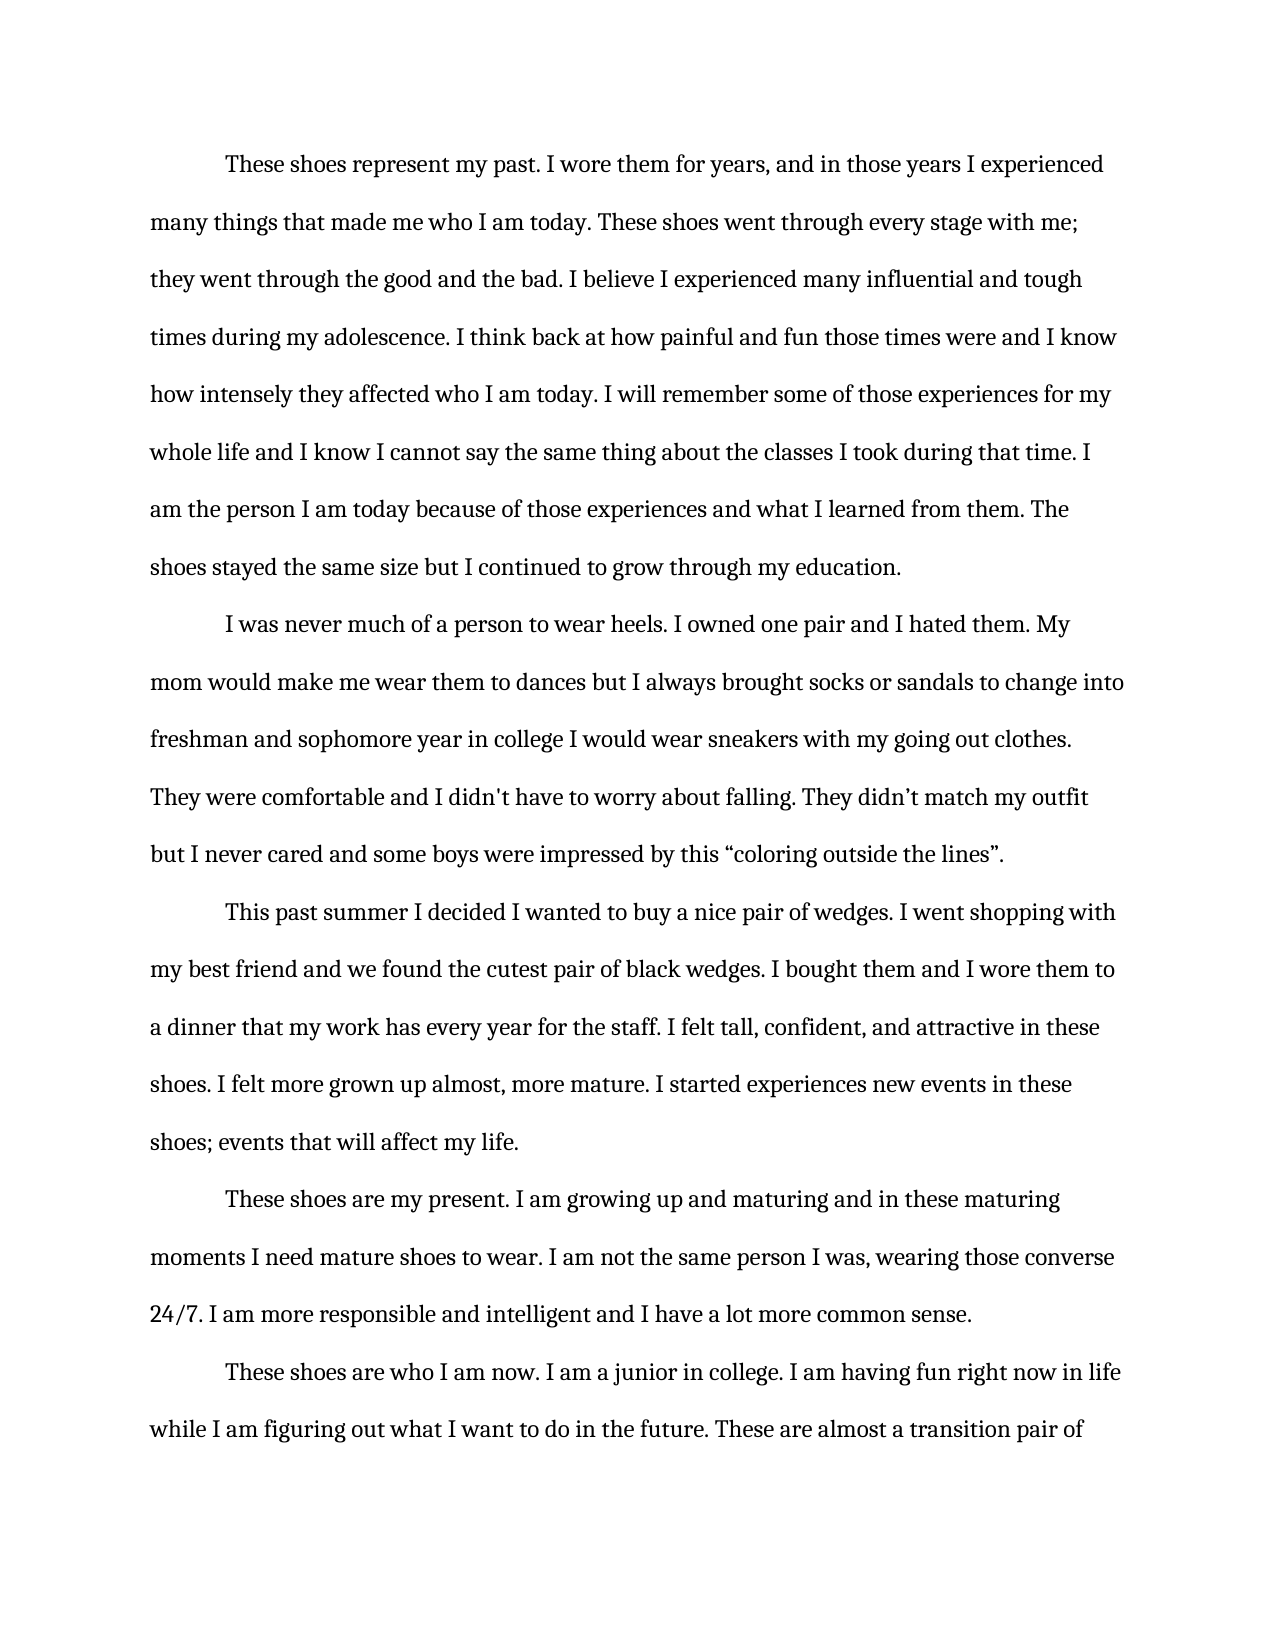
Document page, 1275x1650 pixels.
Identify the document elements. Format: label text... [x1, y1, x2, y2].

text I was never much of a person to wear heels. I owned one pair and I hated them. My mom would make me wear them to dances but I always brought socks or sandals to change into freshman and sophomore year in college I would wear sneakers with my going out clothes. They were comfortable and I didn't have to worry about falling. They didn’t match my outfit but I never cared and some boys were impressed by this “coloring outside the lines”. [150, 610, 1125, 869]
text These shoes represent my past. I wore them for years, and in those years I experienced many things that made me who I am today. These shoes went through every stage with me; they went through the good and the bad. I believe I experienced many influential and tough times during my adolescence. I think back at how painful and fun those times were and I know how intensely they affected who I am today. I will remember some of those experiences for my whole life and I know I cannot say the same thing about the classes I took during that time. I am the person I am today because of those experiences and what I learned from them. The shoes stayed the same size but I continued to grow through my education. [150, 150, 1125, 581]
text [150, 1357, 1125, 1444]
text This past summer I decided I wanted to buy a nice pair of wedges. I went shopping with my best friend and we found the cutest pair of black wedges. I bought them and I wore them to a dinner that my work has every year for the staff. I felt tall, confident, and attractive in these shoes. I felt more grown up almost, more mature. I started experiences new events in these shoes; events that will affect my life. [150, 897, 1125, 1156]
text These shoes are my present. I am growing up and maturing and in these maturing moments I need mature shoes to wear. I am not the same person I was, wearing those converse 24/7. I am more responsible and intelligent and I have a lot more common sense. [150, 1185, 1125, 1329]
